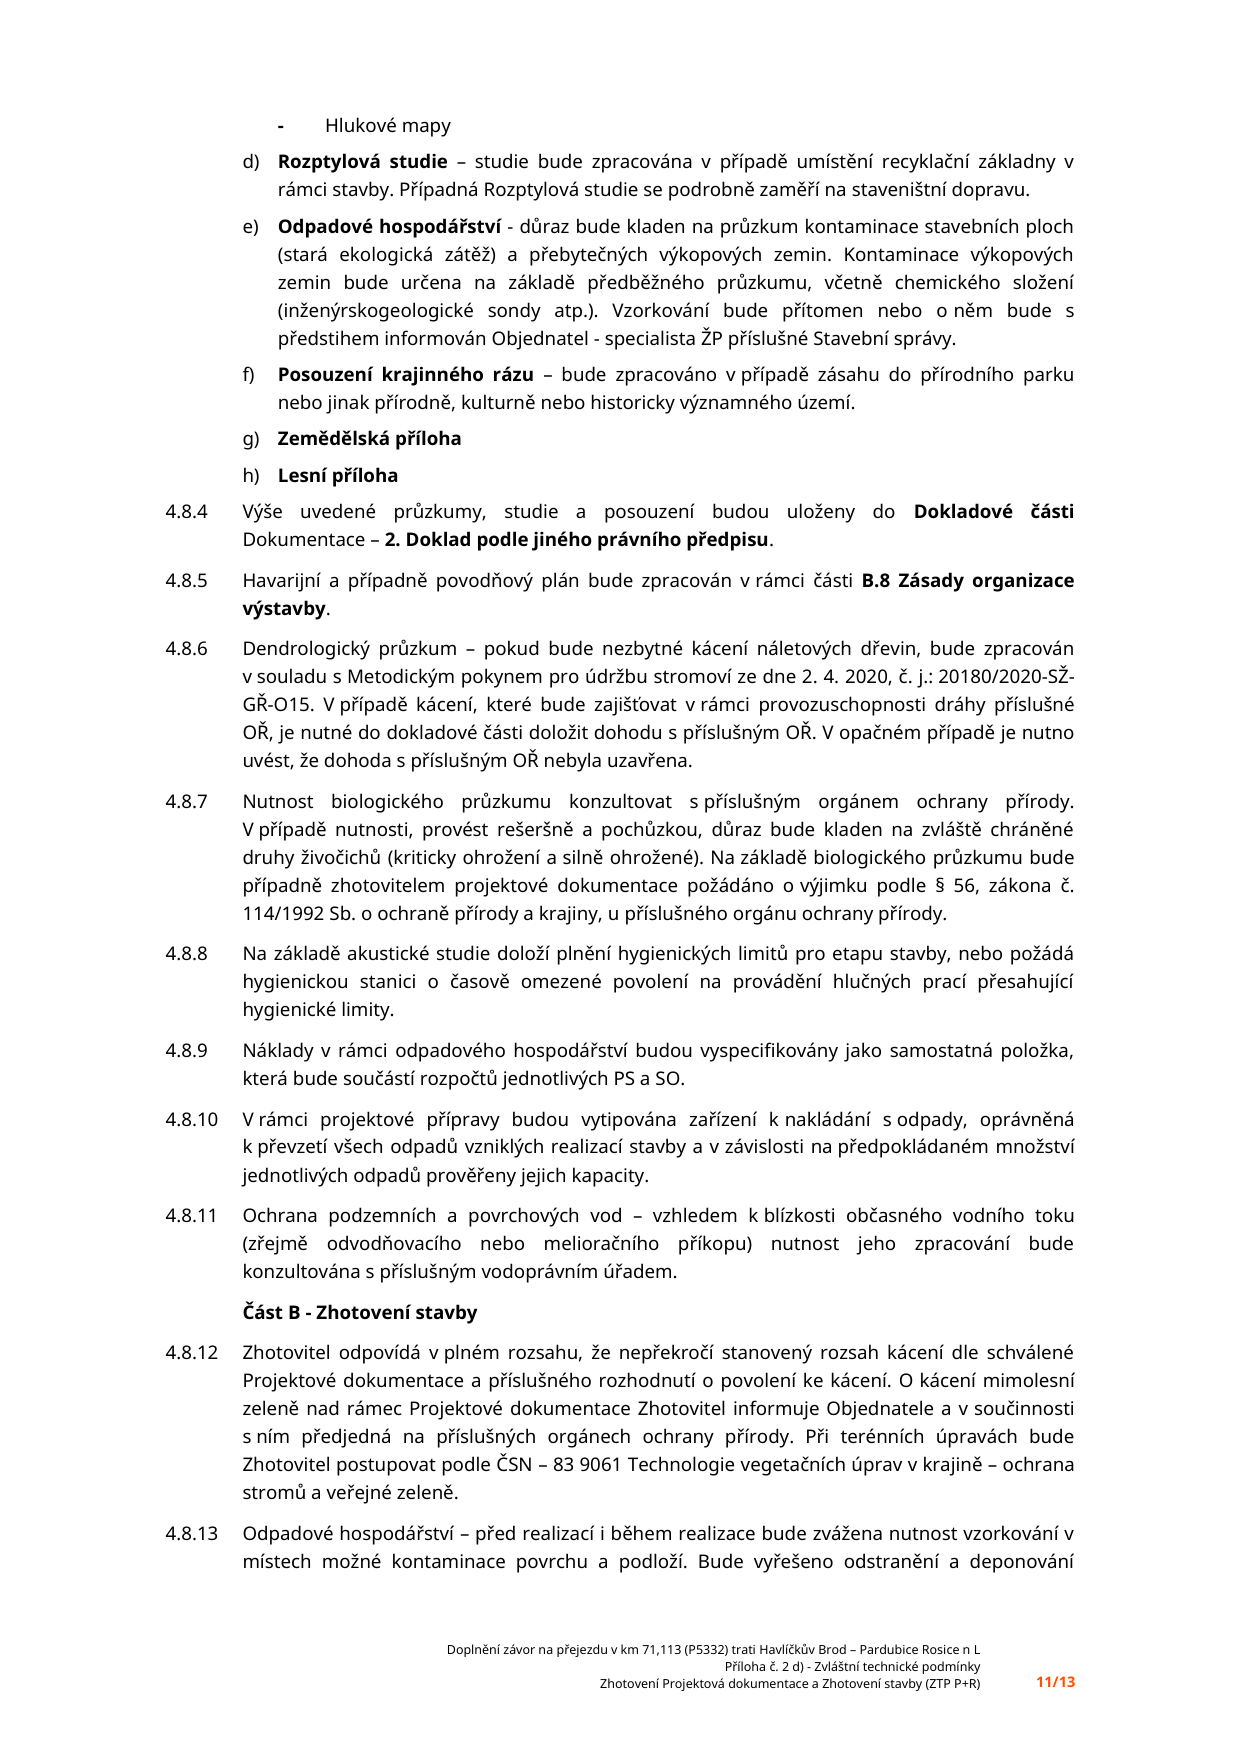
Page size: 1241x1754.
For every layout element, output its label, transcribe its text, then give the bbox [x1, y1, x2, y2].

list Havarijní a případně povodňový plán bude zpracován v rámci části B.8 Zásady organizace výstavby. [165, 567, 1075, 621]
list Lesní příloha [242, 462, 1075, 488]
text Dendrologický průzkum – pokud bude nezbytné kácení náletových dřevin, bude zpracován v souladu s Metodickým pokynem pro údržbu stromoví ze dne 2. 4. 2020, č. j.: 20180/2020-SŽ-GŘ-O15. V případě kácení, které bude zajišťovat v rámci provozuschopnosti dráhy příslušné OŘ, je nutné do dokladové části doložit dohodu s příslušným OŘ. V opačném případě je nutno uvést, že dohoda s příslušným OŘ nebyla uzavřena. [165, 636, 1075, 773]
list Posouzení krajinného rázu – bude zpracováno v případě zásahu do přírodního parku nebo jinak přírodně, kulturně nebo historicky významného území. [242, 361, 1075, 415]
text Hlukové mapy [278, 112, 1075, 138]
text Část B - Zhotovení stavby [242, 1299, 1075, 1324]
list Zhotovitel odpovídá v plném rozsahu, že nepřekročí stanovený rozsah kácení dle schválené Projektové dokumentace a příslušného rozhodnutí o povolení ke kácení. O kácení mimolesní zeleně nad rámec Projektové dokumentace Zhotovitel informuje Objednatele a v součinnosti s ním předjedná na příslušných orgánech ochrany přírody. Při terénních úpravách bude Zhotovitel postupovat podle ČSN – 83 9061 Technologie vegetačních úprav v krajině – ochrana stromů a veřejné zeleně. [165, 1339, 1075, 1505]
list Ochrana podzemních a povrchových vod – vzhledem k blízkosti občasného vodního toku (zřejmě odvodňovacího nebo melioračního příkopu) nutnost jeho zpracování bude konzultována s příslušným vodoprávním úřadem. [165, 1202, 1075, 1284]
list Výše uvedené průzkumy, studie a posouzení budou uloženy do Dokladové části Dokumentace – 2. Doklad podle jiného právního předpisu. [165, 498, 1075, 552]
list Náklady v rámci odpadového hospodářství budou vyspecifikovány jako samostatná položka, která bude součástí rozpočtů jednotlivých PS a SO. [165, 1037, 1075, 1091]
list Odpadové hospodářství - důraz bude kladen na průzkum kontaminace stavebních ploch (stará ekologická zátěž) a přebytečných výkopových zemin. Kontaminace výkopových zemin bude určena na základě předběžného průzkumu, včetně chemického složení (inženýrskogeologické sondy atp.). Vzorkování bude přítomen nebo o něm bude s předstihem informován Objednatel - specialista ŽP příslušné Stavební správy. [242, 213, 1075, 351]
list Na základě akustické studie doloží plnění hygienických limitů pro etapu stavby, nebo požádá hygienickou stanici o časově omezené povolení na provádění hlučných prací přesahující hygienické limity. [165, 941, 1075, 1022]
list Zemědělská příloha [242, 426, 1075, 451]
list V rámci projektové přípravy budou vytipována zařízení k nakládání s odpady, oprávněná k převzetí všech odpadů vzniklých realizací stavby a v závislosti na předpokládaném množství jednotlivých odpadů prověřeny jejich kapacity. [165, 1106, 1075, 1187]
list Rozptylová studie – studie bude zpracována v případě umístění recyklační základny v rámci stavby. Případná Rozptylová studie se podrobně zaměří na staveništní dopravu. [242, 148, 1075, 202]
list Nutnost biologického průzkumu konzultovat s příslušným orgánem ochrany přírody. V případě nutnosti, provést rešeršně a pochůzkou, důraz bude kladen na zvláště chráněné druhy živočichů (kriticky ohrožení a silně ohrožené). Na základě biologického průzkumu bude případně zhotovitelem projektové dokumentace požádáno o výjimku podle § 56, zákona č. 114/1992 Sb. o ochraně přírody a krajiny, u příslušného orgánu ochrany přírody. [165, 788, 1075, 926]
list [165, 1520, 1075, 1574]
